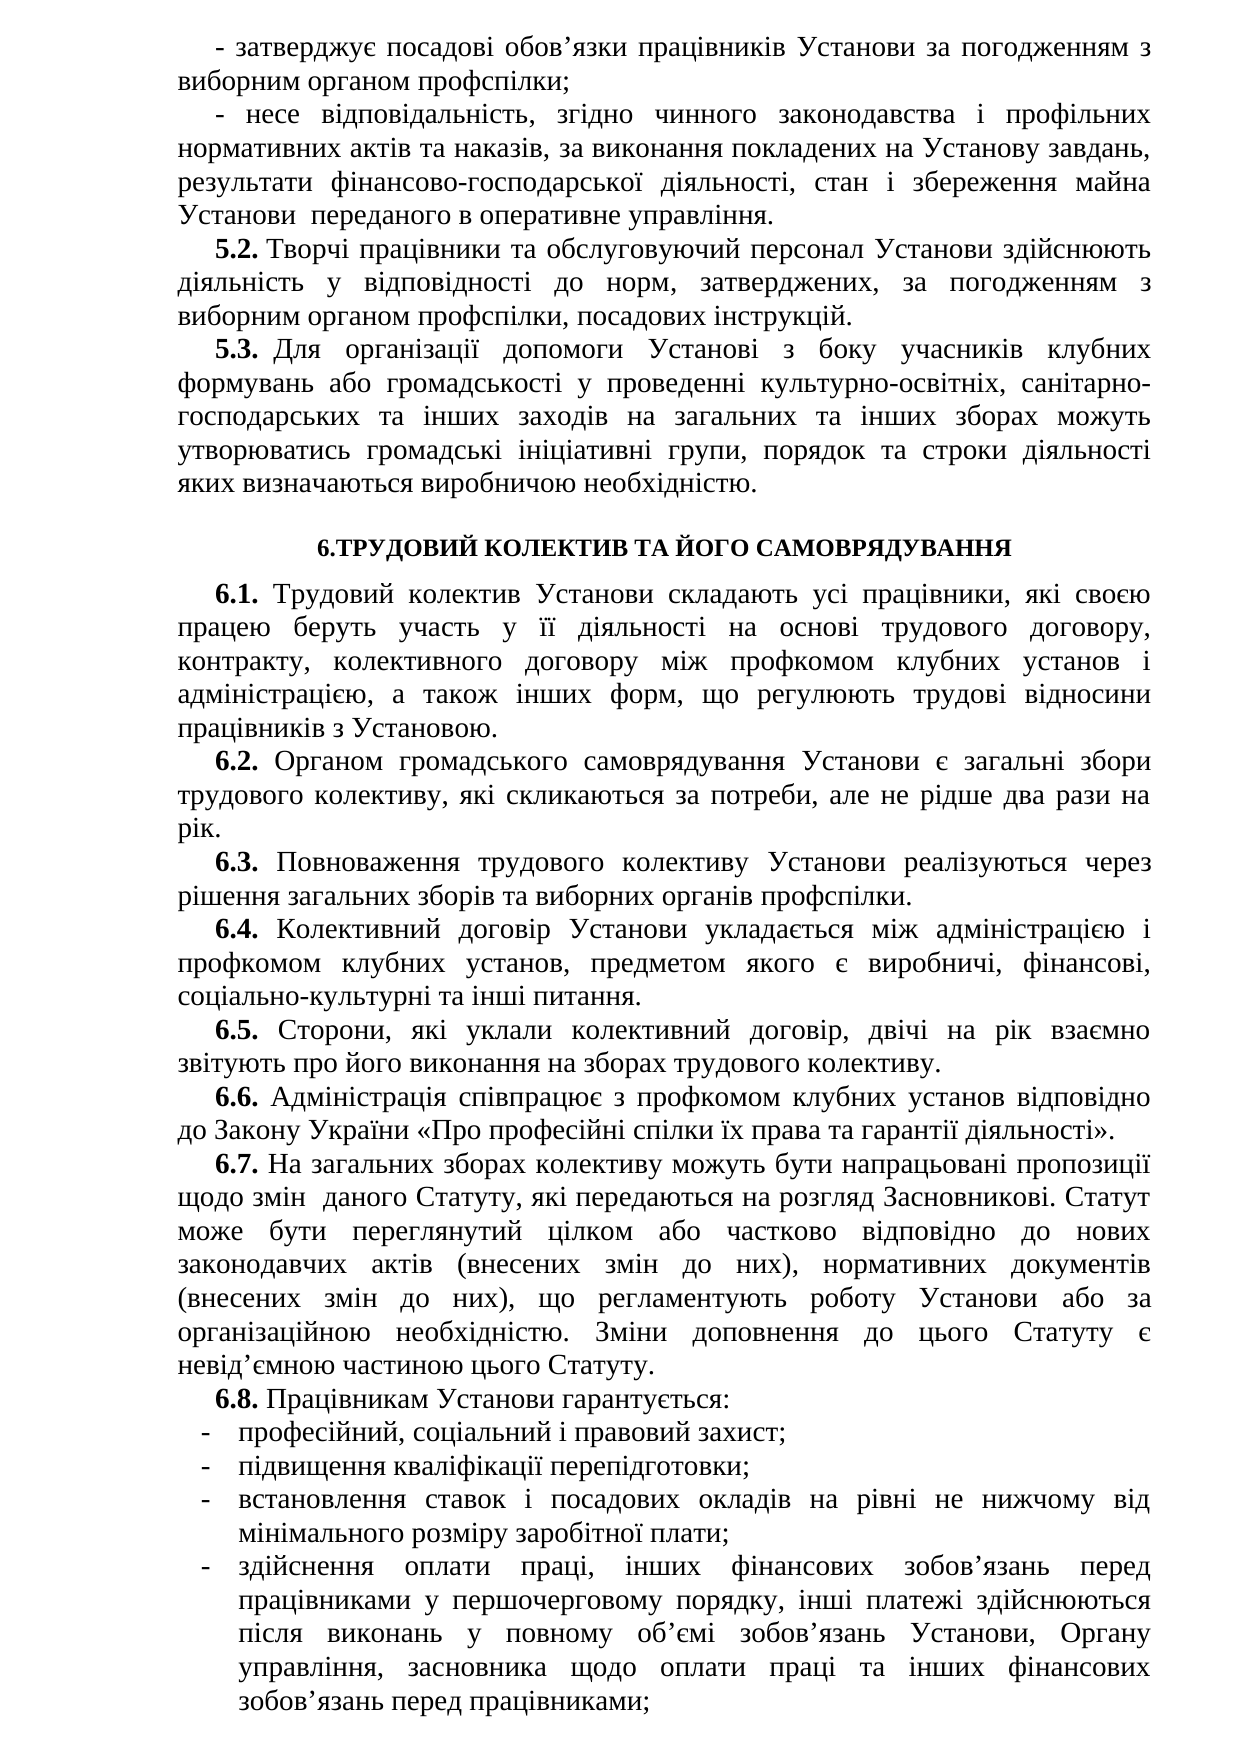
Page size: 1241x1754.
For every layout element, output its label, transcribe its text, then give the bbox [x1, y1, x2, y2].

text 6.3. Повноваження трудового колективу Установи реалізуються через рішення загальних зборів та виборних органів профспілки. [177, 844, 1152, 911]
text 6.6. Адміністрація співпрацює з профкомом клубних установ відповідно до Закону України «Про професійні спілки їх права та гарантії діяльності». [177, 1079, 1152, 1146]
text 6.1. Трудовий колектив Установи складають усі працівники, які своєю працею беруть участь у її діяльності на основі трудового договору, контракту, колективного договору між профкомом клубних установ і адміністрацією, а також інших форм, що регулюють трудові відносини працівників з Установою. [177, 576, 1152, 743]
text 6.8. Працівникам Установи гарантується: [177, 1381, 1152, 1414]
text - затверджує посадові обов’язки працівників Установи за погодженням з виборним органом профспілки; [177, 29, 1152, 97]
text 5.3. Для організації допомоги Установі з боку учасників клубних формувань або громадськості у проведенні культурно-освітніх, санітарно-господарських та інших заходів на загальних та інших зборах можуть утворюватись громадські ініціативні групи, порядок та строки діяльності яких визначаються виробничою необхідністю. [177, 331, 1152, 499]
list встановлення ставок і посадових окладів на рівні не нижчому від мінімального розміру заробітної плати; [201, 1481, 1152, 1548]
text 6.2. Органом громадського самоврядування Установи є загальні збори трудового колективу, які скликаються за потреби, але не рідше два рази на рік. [177, 743, 1152, 844]
list професійний, соціальний і правовий захист; [201, 1414, 1152, 1448]
text 6.4. Колективний договір Установи укладається між адміністрацією і профкомом клубних установ, предметом якого є виробничі, фінансові, соціально-культурні та інші питання. [177, 911, 1152, 1012]
list підвищення кваліфікації перепідготовки; [201, 1448, 1152, 1481]
text 5.2. Творчі працівники та обслуговуючий персонал Установи здійснюють діяльність у відповідності до норм, затверджених, за погодженням з виборним органом профспілки, посадових інструкцій. [177, 231, 1152, 331]
text - несе відповідальність, згідно чинного законодавства і профільних нормативних актів та наказів, за виконання покладених на Установу завдань, результати фінансово-господарської діяльності, стан і збереження майна Установи переданого в оперативне управління. [177, 97, 1152, 231]
text 6.7. На загальних зборах колективу можуть бути напрацьовані пропозиції щодо змін даного Статуту, які передаються на розгляд Засновникові. Статут може бути переглянутий цілком або частково відповідно до нових законодавчих актів (внесених змін до них), нормативних документів (внесених змін до них), що регламентують роботу Установи або за організаційною необхідністю. Зміни доповнення до цього Статуту є невід’ємною частиною цього Статуту. [177, 1146, 1152, 1381]
text 6.ТРУДОВИЙ КОЛЕКТИВ ТА ЙОГО САМОВРЯДУВАННЯ [177, 533, 1152, 561]
text 6.5. Сторони, які уклали колективний договір, двічі на рік взаємно звітують про його виконання на зборах трудового колективу. [177, 1012, 1152, 1079]
list здійснення оплати праці, інших фінансових зобов’язань перед працівниками у першочерговому порядку, інші платежі здійснюються після виконань у повному об’ємі зобов’язань Установи, Органу управління, засновника щодо оплати праці та інших фінансових зобов’язань перед працівниками; [201, 1548, 1152, 1716]
